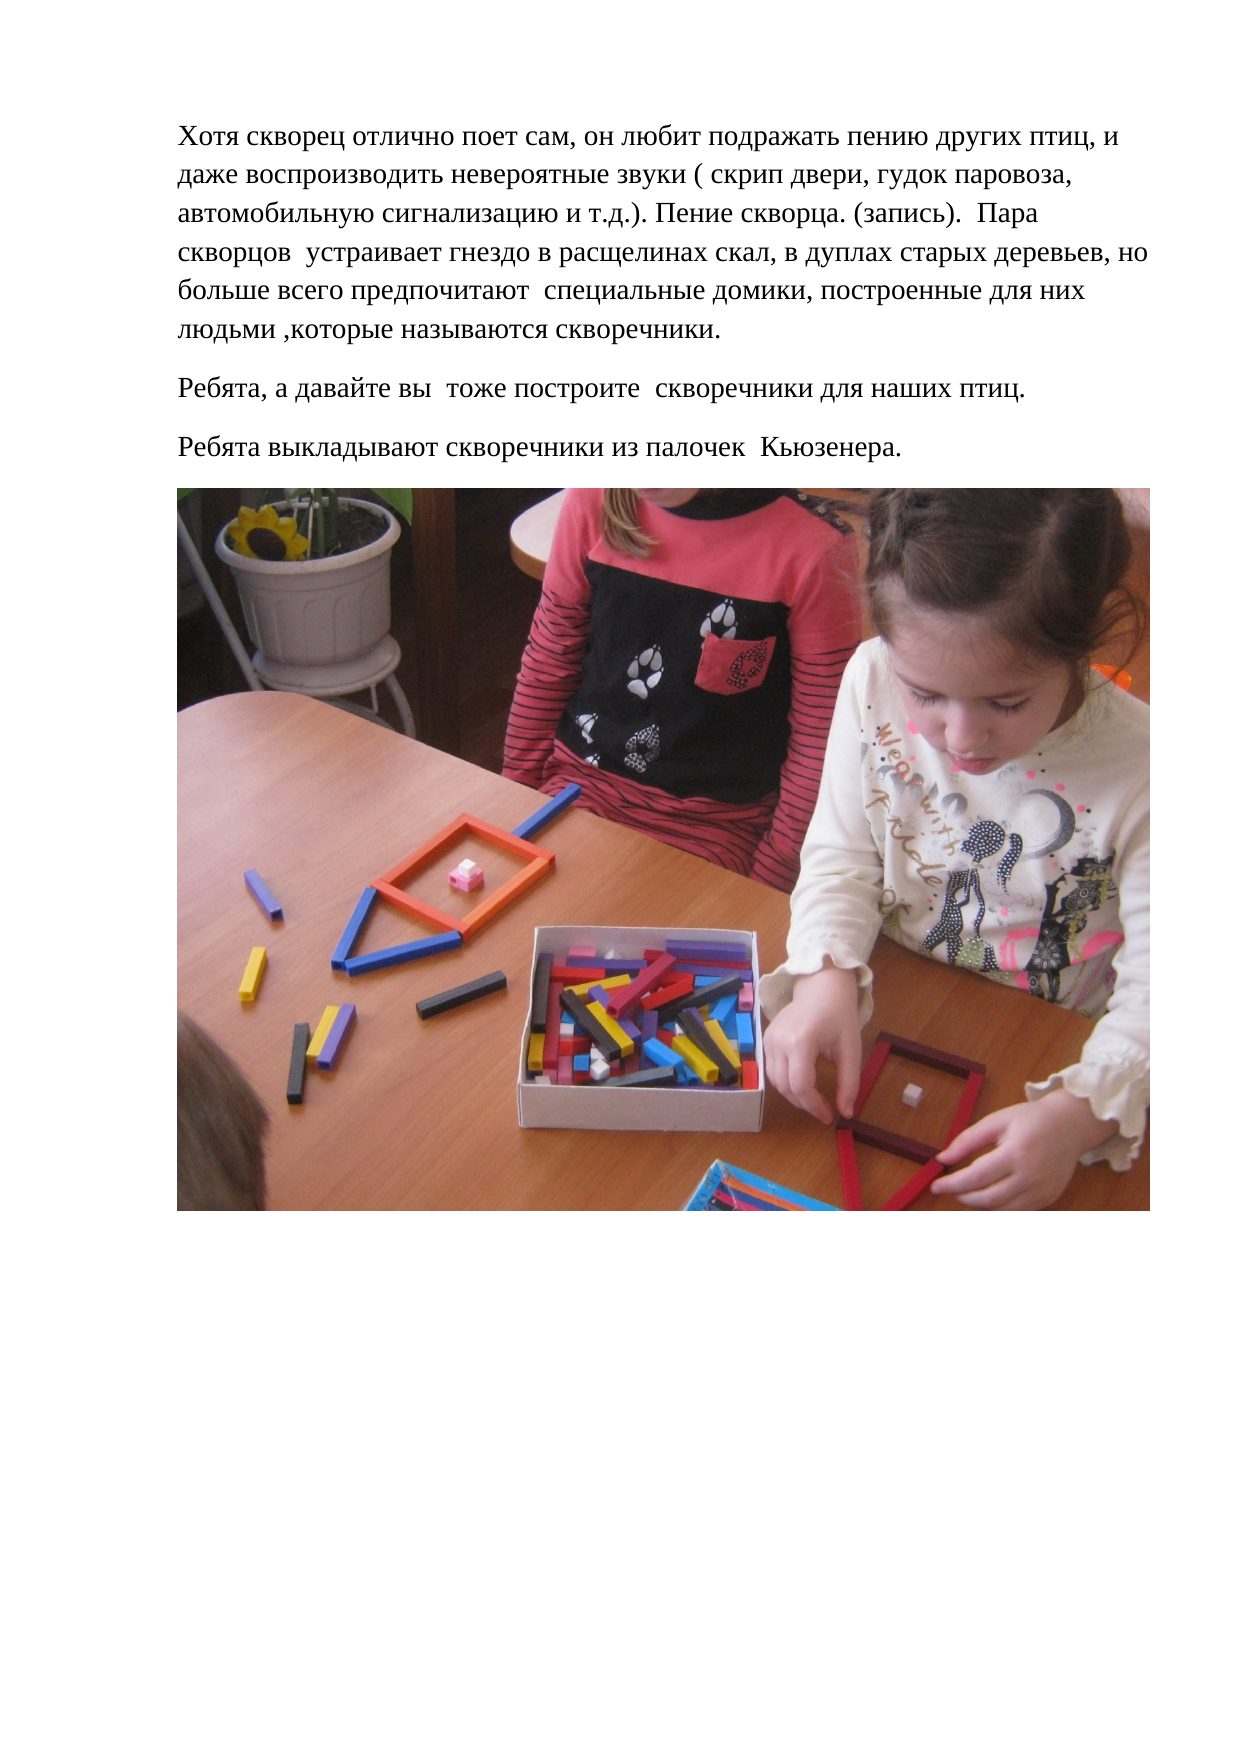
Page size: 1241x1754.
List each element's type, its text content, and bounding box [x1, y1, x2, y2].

text Хотя скворец отлично поет сам, он любит подражать пению других птиц, и даже воспроизводить невероятные звуки ( скрип двери, гудок паровоза, автомобильную сигнализацию и т.д.). Пение скворца. (запись). Пара скворцов устраивает гнездо в расщелинах скал, в дуплах старых деревьев, но больше всего предпочитают специальные домики, построенные для них людьми ,которые называются скворечники. [177, 118, 1152, 344]
text Ребята, а давайте вы тоже построите скворечники для наших птиц. [177, 370, 1152, 404]
picture [177, 488, 1150, 1211]
text Ребята выкладывают скворечники из палочек Кьюзенера. [177, 429, 1152, 463]
